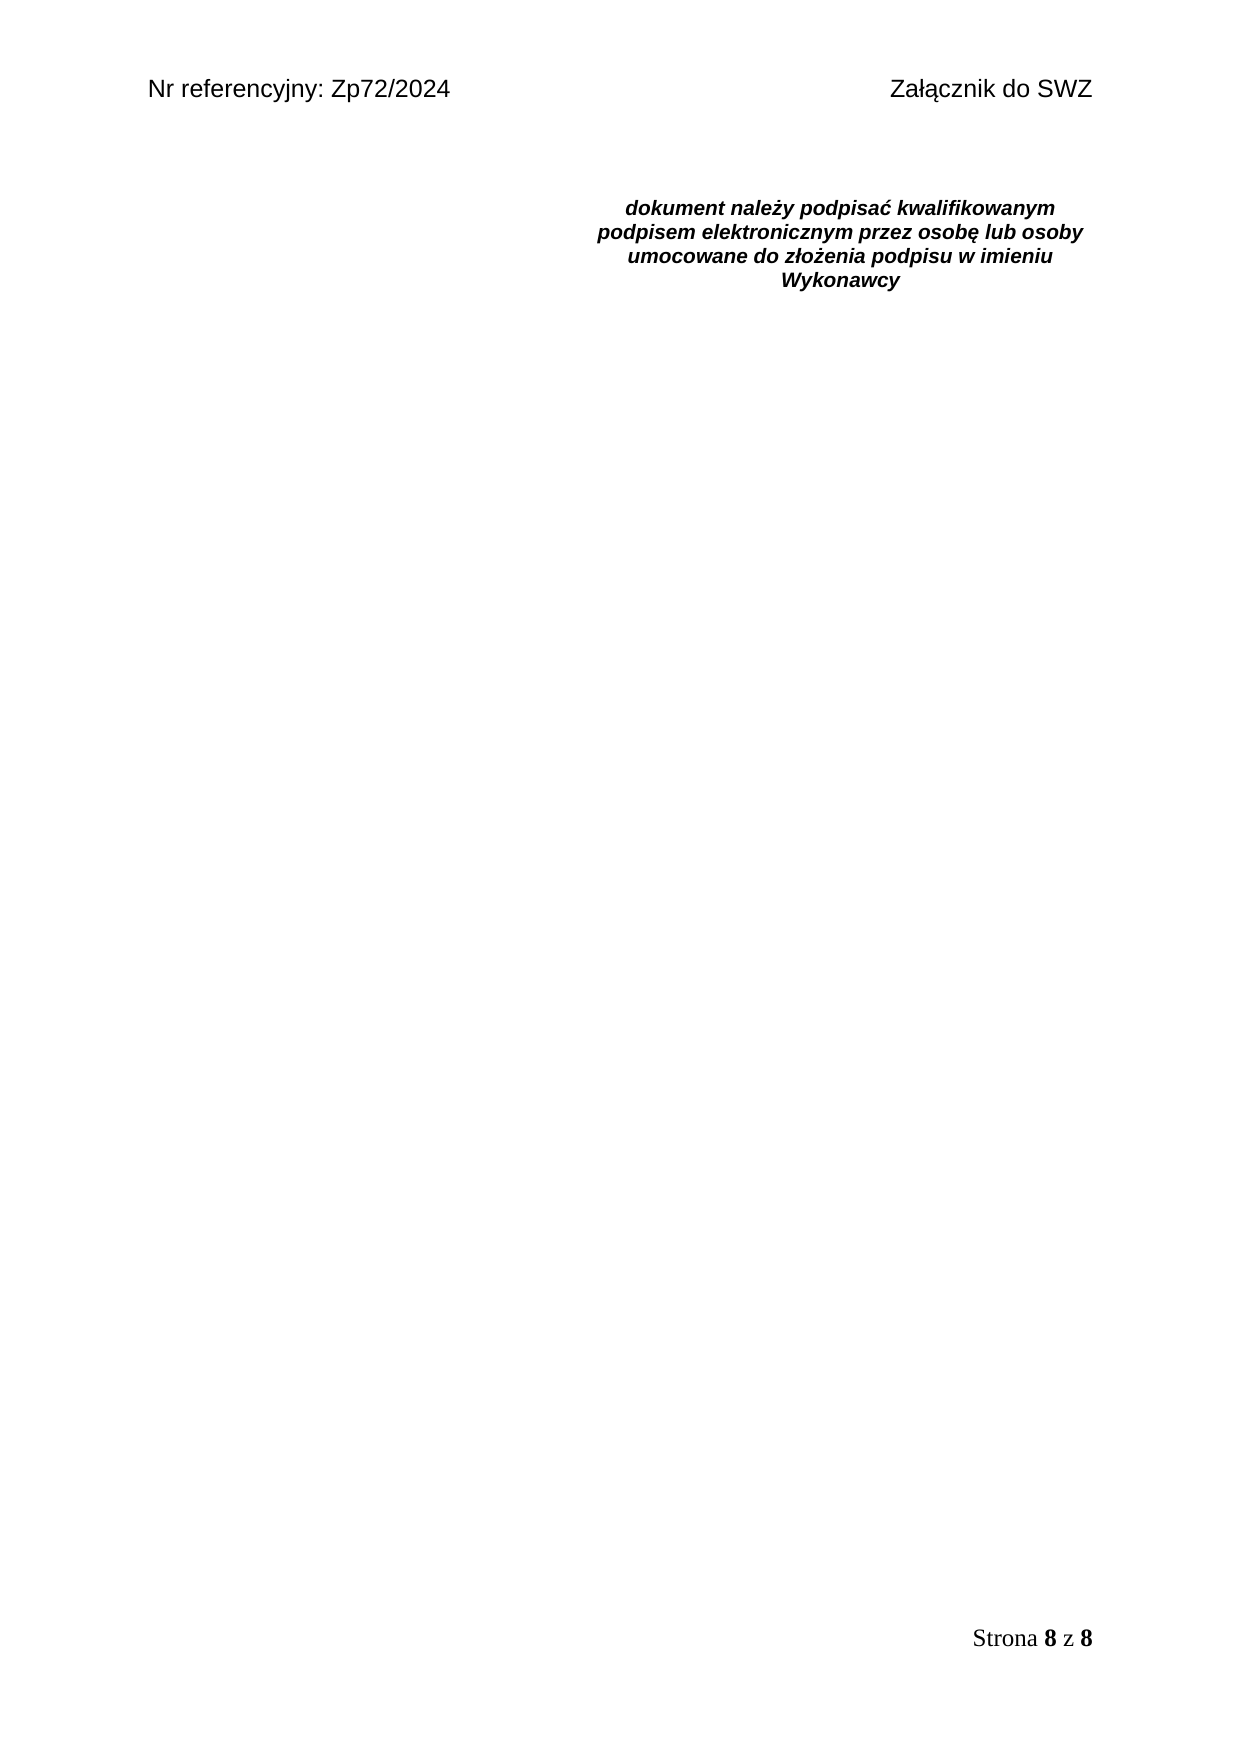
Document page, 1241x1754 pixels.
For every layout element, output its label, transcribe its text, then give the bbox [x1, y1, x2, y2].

text dokument należy podpisać kwalifikowanym podpisem elektronicznym przez osobę lub osoby umocowane do złożenia podpisu w imieniu Wykonawcy [590, 196, 1093, 291]
